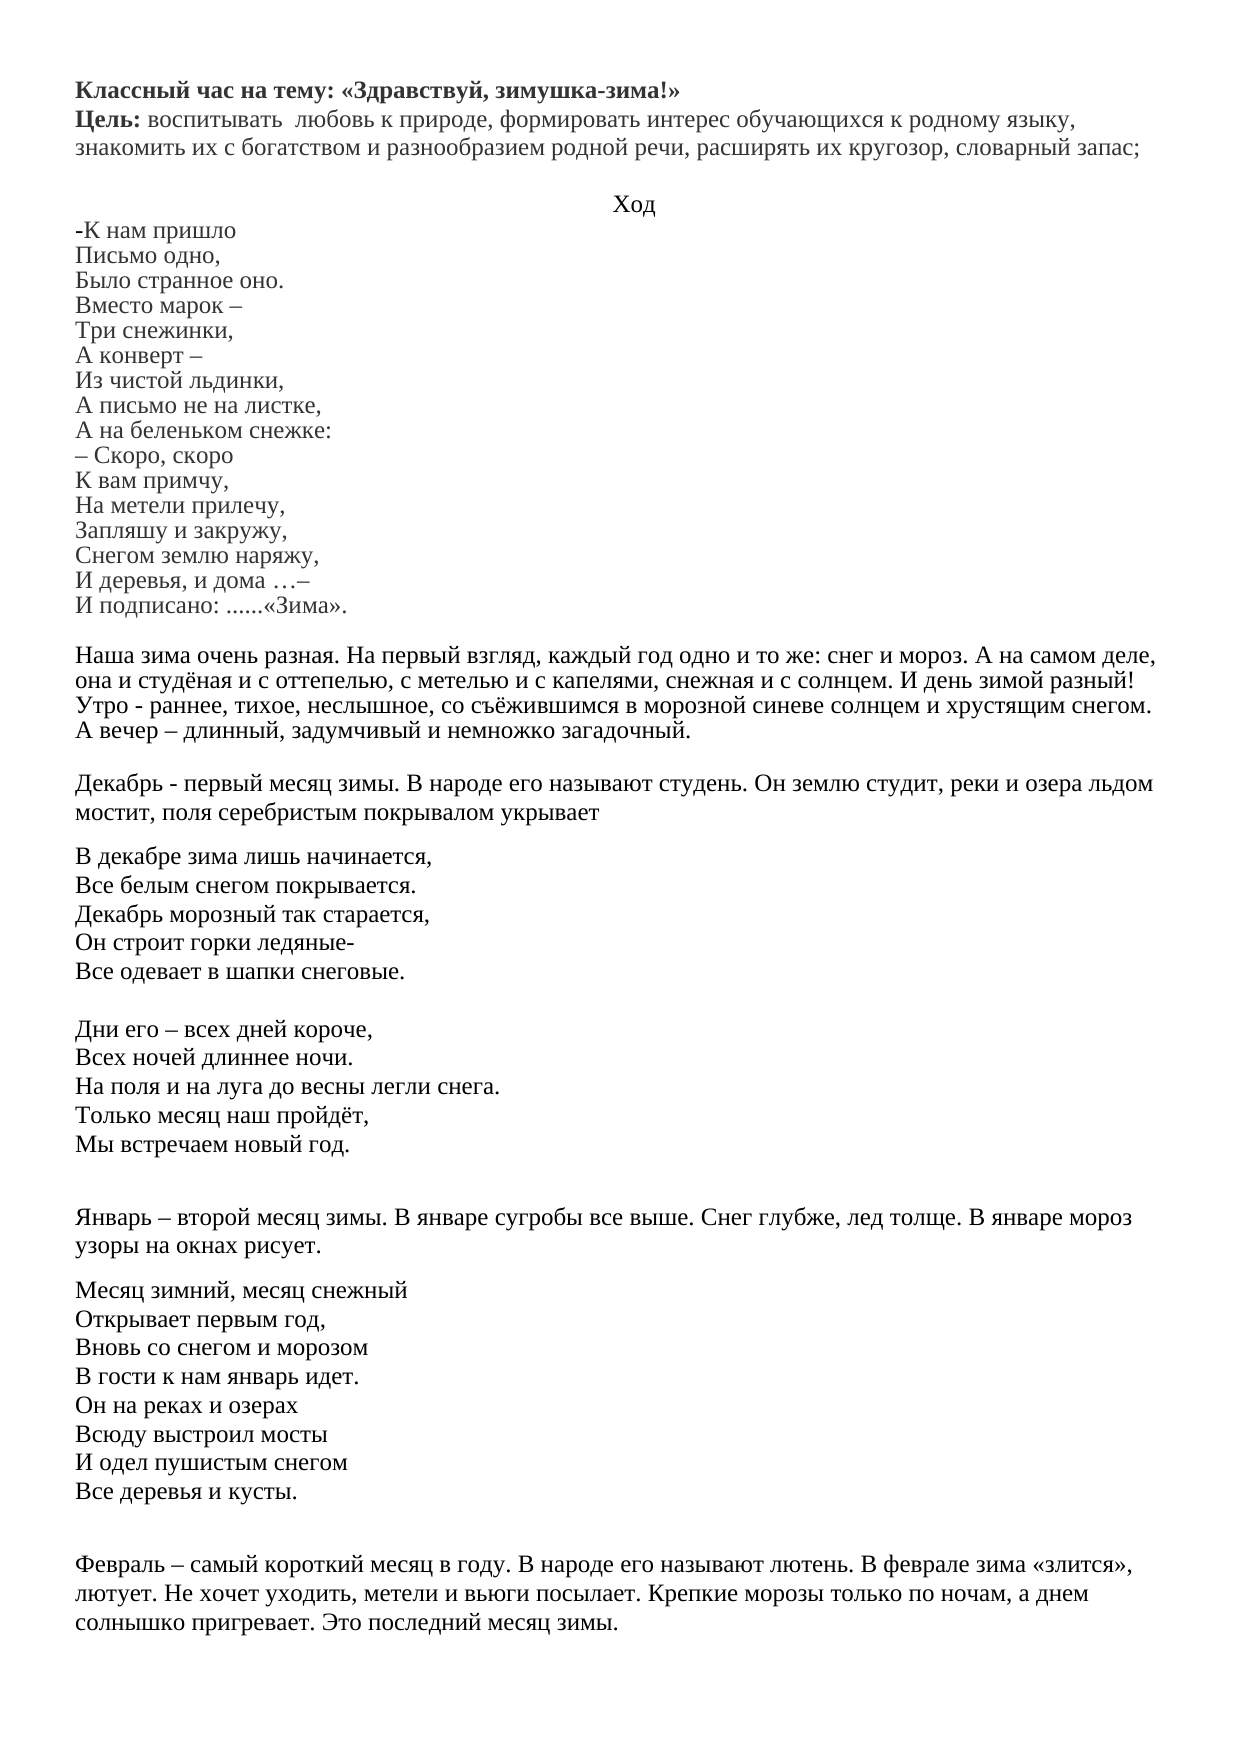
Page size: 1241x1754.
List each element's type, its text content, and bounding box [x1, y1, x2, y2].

text Дни его – всех дней короче, [75, 1014, 1165, 1042]
text Все одевает в шапки снеговые. [75, 956, 1165, 985]
text Декабрь морозный так старается, [75, 899, 1165, 927]
text Январь – второй месяц зимы. В январе сугробы все выше. Снег глубже, лед толще. В январе мороз узоры на окнах рисует. [75, 1202, 1165, 1259]
text Только месяц наш пройдёт, [75, 1100, 1165, 1129]
text В гости к нам январь идет. [75, 1361, 1165, 1390]
text Мы встречаем новый год. [75, 1129, 1165, 1157]
text На поля и на луга до весны легли снега. [75, 1071, 1165, 1100]
text Декабрь - первый месяц зимы. В народе его называют студень. Он землю студит, реки и озера льдом мостит, поля серебристым покрывалом укрывает [75, 768, 1165, 826]
text Вновь со снегом и морозом [75, 1332, 1165, 1361]
text Цель: воспитывать любовь к природе, формировать интерес обучающихся к родному языку, знакомить их с богатством и разнообразием родной речи, расширять их кругозор, словарный запас; [75, 104, 1165, 161]
text -К нам пришло Письмо одно, Было странное оно. Вместо марок – Три снежинки, А конверт – Из чистой льдинки, А письмо не на листке, А на беленьком снежке: – Скоро, скоро К вам примчу, На метели прилечу, Запляшу и закружу, Снегом землю наряжу, И деревья, и дома …– И подписано: ......«Зима». [75, 218, 1165, 618]
text Наша зима очень разная. На первый взгляд, каждый год одно и то же: снег и мороз. А на самом деле, она и студёная и с оттепелью, с метелью и с капелями, снежная и с солнцем. И день зимой разный! Утро - раннее, тихое, неслышное, со съёжившимся в морозной синеве солнцем и хрустящим снегом. А вечер – длинный, задумчивый и немножко загадочный. [75, 643, 1165, 768]
text Все деревья и кусты. [75, 1476, 1165, 1505]
text В декабре зима лишь начинается, [75, 841, 1165, 870]
text И одел пушистым снегом [75, 1447, 1165, 1476]
text Месяц зимний, месяц снежный [75, 1275, 1165, 1304]
text Открывает первым год, [75, 1304, 1165, 1332]
text Всюду выстроил мосты [75, 1419, 1165, 1447]
text Все белым снегом покрывается. [75, 870, 1165, 899]
text Он на реках и озерах [75, 1390, 1165, 1419]
text Классный час на тему: «Здравствуй, зимушка-зима!» [75, 75, 1165, 104]
text Февраль – самый короткий месяц в году. В народе его называют лютень. В феврале зима «злится», лютует. Не хочет уходить, метели и вьюги посылает. Крепкие морозы только по ночам, а днем солнышко пригревает. Это последний месяц зимы. [75, 1549, 1165, 1636]
text Ход [75, 189, 1165, 218]
text Он строит горки ледяные- [75, 927, 1165, 956]
text Всех ночей длиннее ночи. [75, 1042, 1165, 1071]
